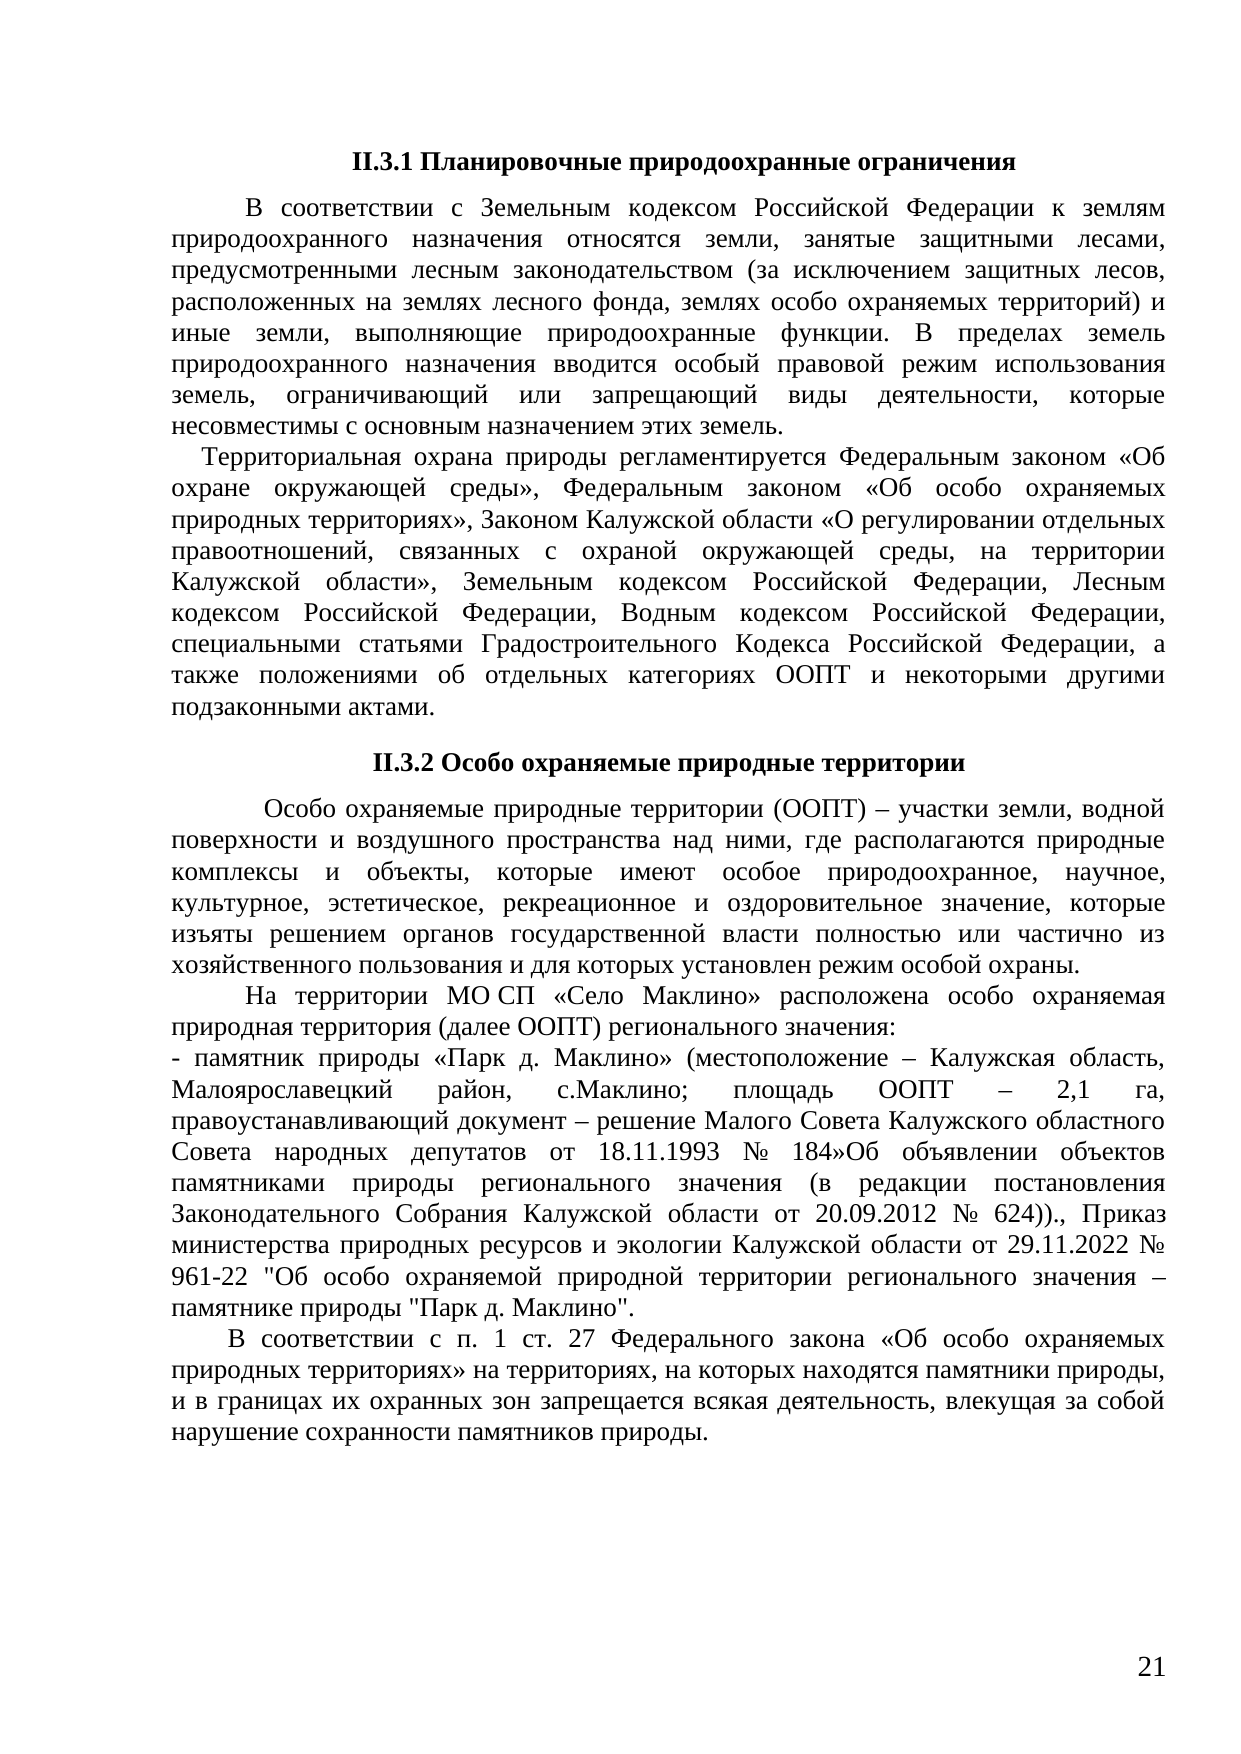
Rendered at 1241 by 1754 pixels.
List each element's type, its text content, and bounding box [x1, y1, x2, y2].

text - памятник природы «Парк д. Маклино» (местоположение – Калужская область, Малоярославецкий район, с.Маклино; площадь ООПТ – 2,1 га, правоустанавливающий документ – решение Малого Совета Калужского областного Совета народных депутатов от 18.11.1993 № 184»Об объявлении объектов памятниками природы регионального значения (в редакции постановления Законодательного Собрания Калужской области от 20.09.2012 № 624))., Приказ министерства природных ресурсов и экологии Калужской области от 29.11.2022 № 961-22 "Об особо охраняемой природной территории регионального значения – памятнике природы "Парк д. Маклино". [171, 1042, 1167, 1322]
text В соответствии с п. 1 ст. 27 Федерального закона «Об особо охраняемых природных территориях» на территориях, на которых находятся памятники природы, и в границах их охранных зон запрещается всякая деятельность, влекущая за собой нарушение сохранности памятников природы. [171, 1322, 1167, 1446]
text Территориальная охрана природы регламентируется Федеральным законом «Об охране окружающей среды», Федеральным законом «Об особо охраняемых природных территориях», Законом Калужской области «О регулировании отдельных правоотношений, связанных с охраной окружающей среды, на территории Калужской области», Земельным кодексом Российской Федерации, Лесным кодексом Российской Федерации, Водным кодексом Российской Федерации, специальными статьями Градостроительного Кодекса Российской Федерации, а также положениями об отдельных категориях ООПТ и некоторыми другими подзаконными актами. [171, 440, 1167, 721]
subtitle II.3.2 Особо охраняемые природные территории [171, 746, 1167, 777]
text На территории МО СП «Село Маклино» расположена особо охраняемая природная территория (далее ООПТ) регионального значения: [171, 979, 1167, 1042]
text В соответствии с Земельным кодексом Российской Федерации к землям природоохранного назначения относятся земли, занятые защитными лесами, предусмотренными лесным законодательством (за исключением защитных лесов, расположенных на землях лесного фонда, землях особо охраняемых территорий) и иные земли, выполняющие природоохранные функции. В пределах земель природоохранного назначения вводится особый правовой режим использования земель, ограничивающий или запрещающий виды деятельности, которые несовместимы с основным назначением этих земель. [171, 191, 1167, 440]
text Особо охраняемые природные территории (ООПТ) – участки земли, водной поверхности и воздушного пространства над ними, где располагаются природные комплексы и объекты, которые имеют особое природоохранное, научное, культурное, эстетическое, рекреационное и оздоровительное значение, которые изъяты решением органов государственной власти полностью или частично из хозяйственного пользования и для которых установлен режим особой охраны. [171, 792, 1167, 979]
subtitle II.3.1 Планировочные природоохранные ограничения [201, 144, 1167, 176]
